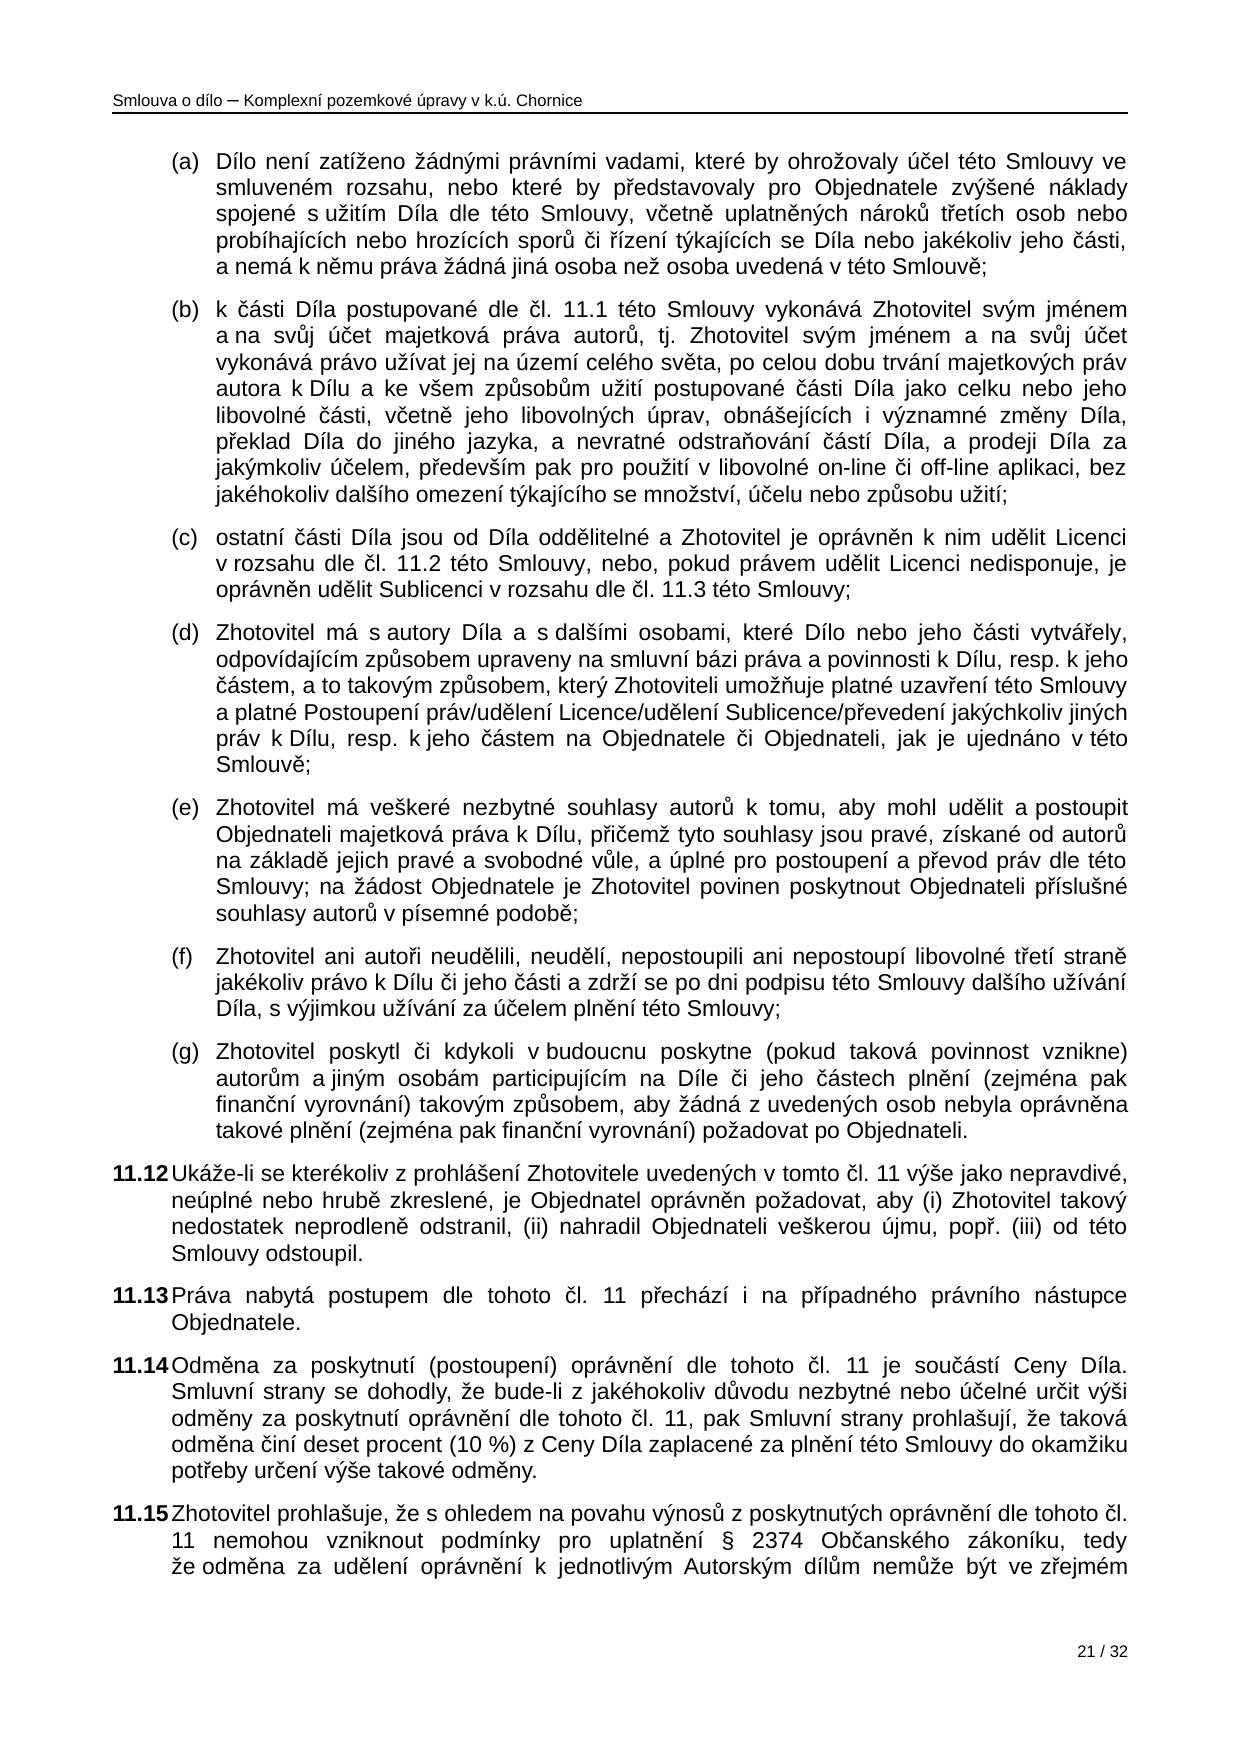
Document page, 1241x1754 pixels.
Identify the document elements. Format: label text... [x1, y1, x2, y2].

text k části Díla postupované dle čl. 11.1 této Smlouvy vykonává Zhotovitel svým jménem a na svůj účet majetková práva autorů, tj. Zhotovitel svým jménem a na svůj účet vykonává právo užívat jej na území celého světa, po celou dobu trvání majetkových práv autora k Dílu a ke všem způsobům užití postupované části Díla jako celku nebo jeho libovolné části, včetně jeho libovolných úprav, obnášejících i významné změny Díla, překlad Díla do jiného jazyka, a nevratné odstraňování částí Díla, a prodeji Díla za jakýmkoliv účelem, především pak pro použití v libovolné on-line či off-line aplikaci, bez jakéhokoliv dalšího omezení týkajícího se množství, účelu nebo způsobu užití; [171, 296, 1128, 507]
list Dílo není zatíženo žádnými právními vadami, které by ohrožovaly účel této Smlouvy ve smluveném rozsahu, nebo které by představovaly pro Objednatele zvýšené náklady spojené s užitím Díla dle této Smlouvy, včetně uplatněných nároků třetích osob nebo probíhajících nebo hrozících sporů či řízení týkajících se Díla nebo jakékoliv jeho části, a nemá k němu práva žádná jiná osoba než osoba uvedená v této Smlouvě; [171, 148, 1128, 279]
text Zhotovitel má s autory Díla a s dalšími osobami, které Dílo nebo jeho části vytvářely, odpovídajícím způsobem upraveny na smluvní bázi práva a povinnosti k Dílu, resp. k jeho částem, a to takovým způsobem, který Zhotoviteli umožňuje platné uzavření této Smlouvy a platné Postoupení práv/udělení Licence/udělení Sublicence/převedení jakýchkoliv jiných práv k Dílu, resp. k jeho částem na Objednatele či Objednateli, jak je ujednáno v této Smlouvě; [171, 619, 1128, 777]
text Práva nabytá postupem dle tohoto čl. 11 přechází i na případného právního nástupce Objednatele. [112, 1282, 1128, 1335]
text Odměna za poskytnutí (postoupení) oprávnění dle tohoto čl. 11 je součástí Ceny Díla. Smluvní strany se dohodly, že bude-li z jakéhokoliv důvodu nezbytné nebo účelné určit výši odměny za poskytnutí oprávnění dle tohoto čl. 11, pak Smluvní strany prohlašují, že taková odměna činí deset procent (10 %) z Ceny Díla zaplacené za plnění této Smlouvy do okamžiku potřeby určení výše takové odměny. [112, 1352, 1128, 1484]
text Zhotovitel má veškeré nezbytné souhlasy autorů k tomu, aby mohl udělit a postoupit Objednateli majetková práva k Dílu, přičemž tyto souhlasy jsou pravé, získané od autorů na základě jejich pravé a svobodné vůle, a úplné pro postoupení a převod práv dle této Smlouvy; na žádost Objednatele je Zhotovitel povinen poskytnout Objednateli příslušné souhlasy autorů v písemné podobě; [171, 794, 1128, 926]
text Zhotovitel poskytl či kdykoli v budoucnu poskytne (pokud taková povinnost vznikne) autorům a jiným osobám participujícím na Díle či jeho částech plnění (zejména pak finanční vyrovnání) takovým způsobem, aby žádná z uvedených osob nebyla oprávněna takové plnění (zejména pak finanční vyrovnání) požadovat po Objednateli. [171, 1038, 1128, 1144]
text Ukáže-li se kterékoliv z prohlášení Zhotovitele uvedených v tomto čl. 11 výše jako nepravdivé, neúplné nebo hrubě zkreslené, je Objednatel oprávněn požadovat, aby (i) Zhotovitel takový nedostatek neprodleně odstranil, (ii) nahradil Objednateli veškerou újmu, popř. (iii) od této Smlouvy odstoupil. [112, 1160, 1128, 1266]
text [112, 1500, 1128, 1579]
text Zhotovitel ani autoři neudělili, neudělí, nepostoupili ani nepostoupí libovolné třetí straně jakékoliv právo k Dílu či jeho části a zdrží se po dni podpisu této Smlouvy dalšího užívání Díla, s výjimkou užívání za účelem plnění této Smlouvy; [171, 943, 1128, 1022]
text ostatní části Díla jsou od Díla oddělitelné a Zhotovitel je oprávněn k nim udělit Licenci v rozsahu dle čl. 11.2 této Smlouvy, nebo, pokud právem udělit Licenci nedisponuje, je oprávněn udělit Sublicenci v rozsahu dle čl. 11.3 této Smlouvy; [171, 524, 1128, 603]
